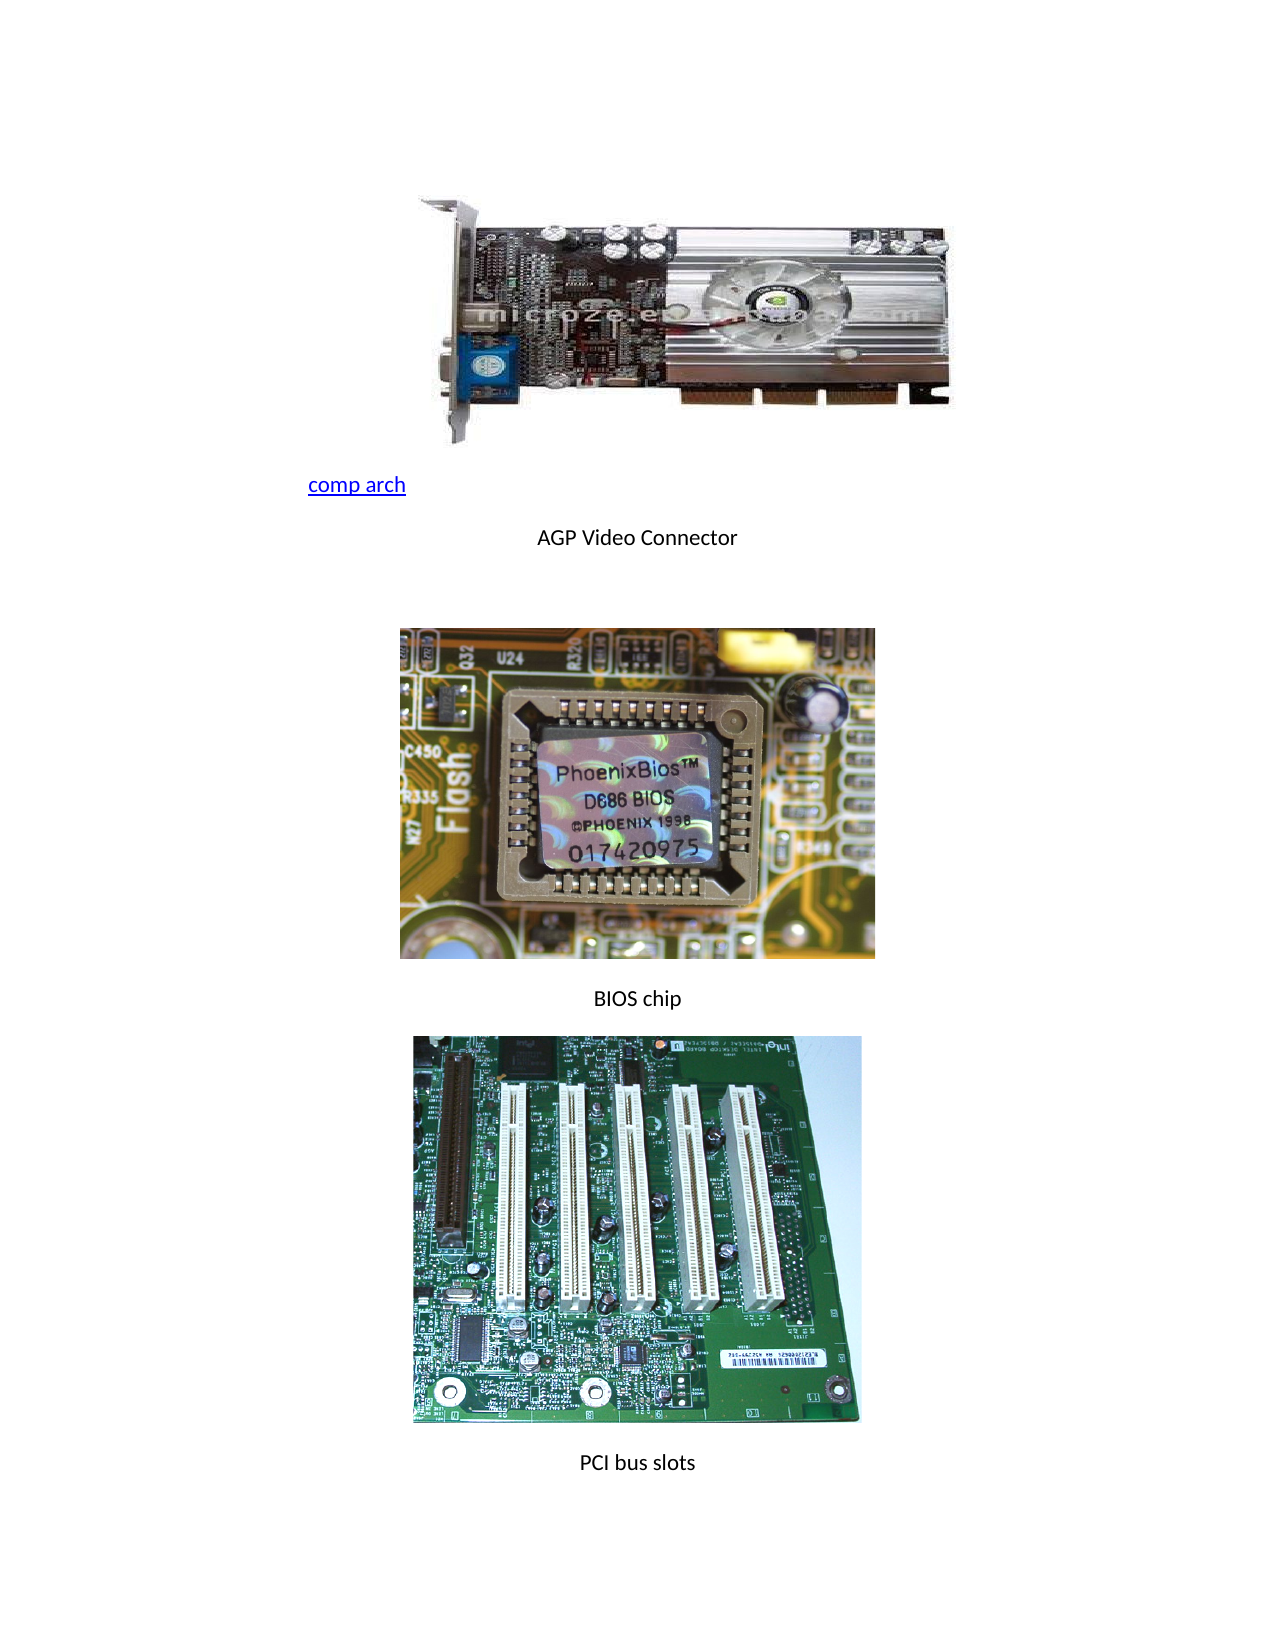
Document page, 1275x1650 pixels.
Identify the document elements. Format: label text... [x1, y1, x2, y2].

text AGP Video Connector [150, 523, 1125, 551]
picture [400, 628, 876, 959]
picture [406, 150, 967, 493]
text PCI bus slots [150, 1448, 1125, 1476]
picture [413, 1036, 862, 1423]
text BIOS chip [150, 984, 1125, 1012]
